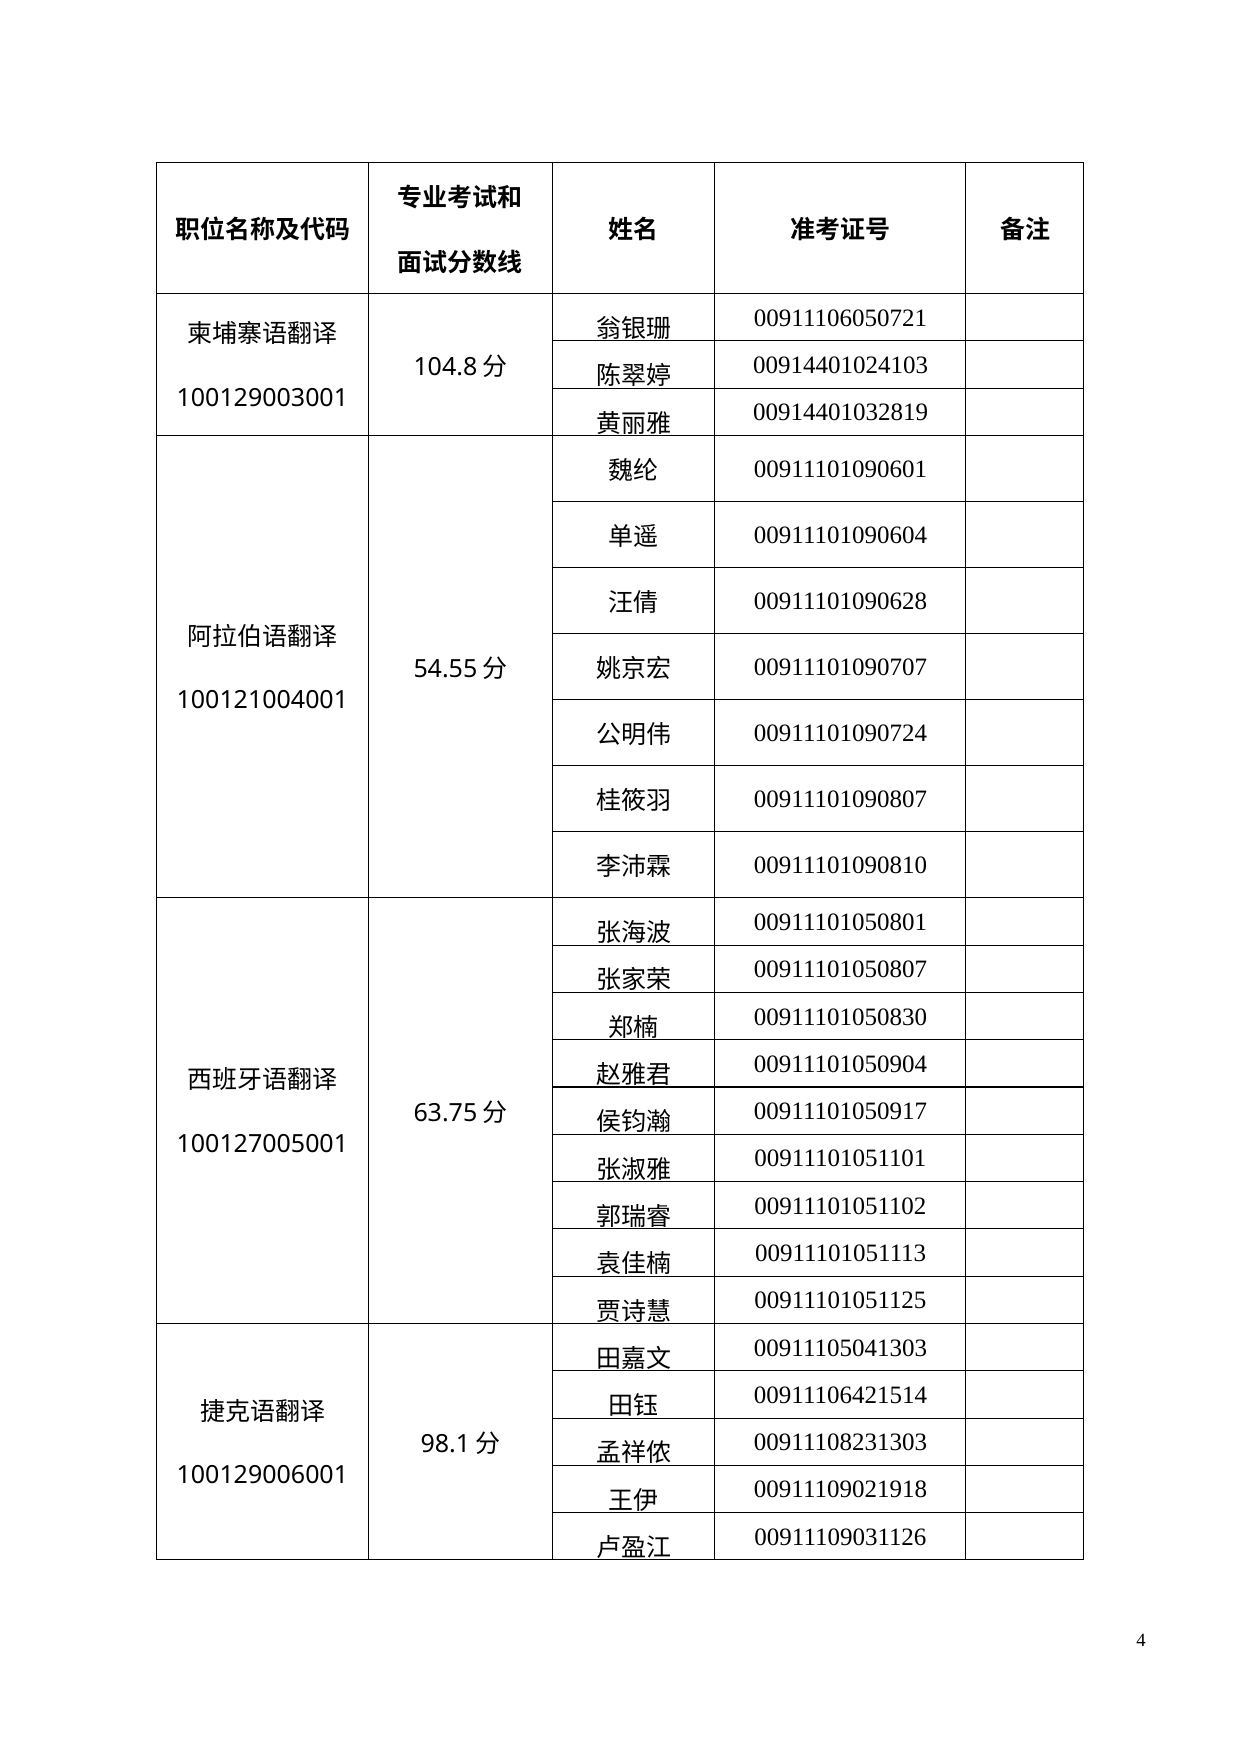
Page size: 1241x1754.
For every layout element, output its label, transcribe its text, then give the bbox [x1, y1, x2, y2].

table_cell 赵雅君 [553, 1040, 714, 1086]
table_cell [966, 1040, 1083, 1086]
table_cell [966, 634, 1083, 699]
table_cell [966, 341, 1083, 388]
table_cell 张淑雅 [553, 1135, 714, 1181]
table_cell 00911109021918 [715, 1466, 965, 1512]
table_cell 00911101090810 [715, 832, 965, 897]
table_cell 98.1分 [369, 1324, 552, 1559]
table_cell [966, 1513, 1083, 1559]
table_cell 63.75分 [369, 898, 552, 1323]
table_cell 王伊 [553, 1466, 714, 1512]
table_cell [966, 946, 1083, 992]
table_cell [966, 1419, 1083, 1465]
table_cell 00911101050917 [715, 1088, 965, 1134]
table_header 备注 [966, 163, 1083, 293]
table_cell 单遥 [553, 502, 714, 567]
table_header 职位名称及代码 [157, 163, 368, 293]
table_cell 西班牙语翻译 100127005001 [157, 898, 368, 1323]
table_cell 黄丽雅 [553, 389, 714, 435]
table_cell 柬埔寨语翻译 100129003001 [157, 294, 368, 435]
table_cell [966, 389, 1083, 435]
table_cell [966, 1371, 1083, 1417]
table_cell [966, 1135, 1083, 1181]
table_cell 捷克语翻译 100129006001 [157, 1324, 368, 1559]
table_cell 00911101090628 [715, 568, 965, 633]
table_cell 00914401024103 [715, 341, 965, 388]
table_cell [966, 1324, 1083, 1370]
table_cell 00911101050801 [715, 898, 965, 944]
table_cell 张家荣 [553, 946, 714, 992]
table_cell 桂筱羽 [553, 766, 714, 831]
table_cell 00911108231303 [715, 1419, 965, 1465]
table_cell [966, 502, 1083, 567]
table_cell 袁佳楠 [553, 1229, 714, 1276]
table_header 姓名 [553, 163, 714, 293]
table_cell 00911101090601 [715, 436, 965, 501]
table_cell 00911101051113 [715, 1229, 965, 1276]
table_cell 00911101090807 [715, 766, 965, 831]
table_cell 郭瑞睿 [553, 1182, 714, 1228]
table_cell 魏纶 [553, 436, 714, 501]
table_cell 郑楠 [553, 993, 714, 1039]
table_cell 侯钧瀚 [553, 1088, 714, 1134]
table_cell 00911101090707 [715, 634, 965, 699]
table_cell [966, 832, 1083, 897]
table_cell 00911101051101 [715, 1135, 965, 1181]
table_cell 104.8分 [369, 294, 552, 435]
table_cell 00911101050830 [715, 993, 965, 1039]
table_cell [966, 436, 1083, 501]
table_header 专业考试和 面试分数线 [369, 163, 552, 293]
table_cell 田嘉文 [553, 1324, 714, 1370]
table_cell [966, 1088, 1083, 1134]
table_header 准考证号 [715, 163, 965, 293]
table_cell [966, 1466, 1083, 1512]
table_cell 汪倩 [553, 568, 714, 633]
table_cell 姚京宏 [553, 634, 714, 699]
table_cell [966, 898, 1083, 944]
table_cell 卢盈江 [553, 1513, 714, 1559]
table_cell [966, 766, 1083, 831]
table_cell [966, 1229, 1083, 1276]
table_cell 00911101051125 [715, 1277, 965, 1323]
table_cell 李沛霖 [553, 832, 714, 897]
table_cell 翁银珊 [553, 294, 714, 340]
table_cell 00914401032819 [715, 389, 965, 435]
table_cell [966, 700, 1083, 765]
table_cell [966, 568, 1083, 633]
table_cell 00911101051102 [715, 1182, 965, 1228]
table_cell 张海波 [553, 898, 714, 944]
table_cell 孟祥侬 [553, 1419, 714, 1465]
table_cell 贾诗慧 [553, 1277, 714, 1323]
table_cell 54.55分 [369, 436, 552, 897]
table_cell 田钰 [553, 1371, 714, 1417]
table_cell [966, 993, 1083, 1039]
table_cell 00911109031126 [715, 1513, 965, 1559]
table_cell [966, 1182, 1083, 1228]
table_cell [966, 294, 1083, 340]
table_cell 00911101090604 [715, 502, 965, 567]
table_cell 陈翠婷 [553, 341, 714, 388]
table_cell [966, 1277, 1083, 1323]
table_cell 00911105041303 [715, 1324, 965, 1370]
table_cell 阿拉伯语翻译 100121004001 [157, 436, 368, 897]
table_cell 00911106421514 [715, 1371, 965, 1417]
table_cell 00911101050807 [715, 946, 965, 992]
table_cell 00911101090724 [715, 700, 965, 765]
table_cell 00911101050904 [715, 1040, 965, 1086]
table_cell 公明伟 [553, 700, 714, 765]
table_cell 00911106050721 [715, 294, 965, 340]
